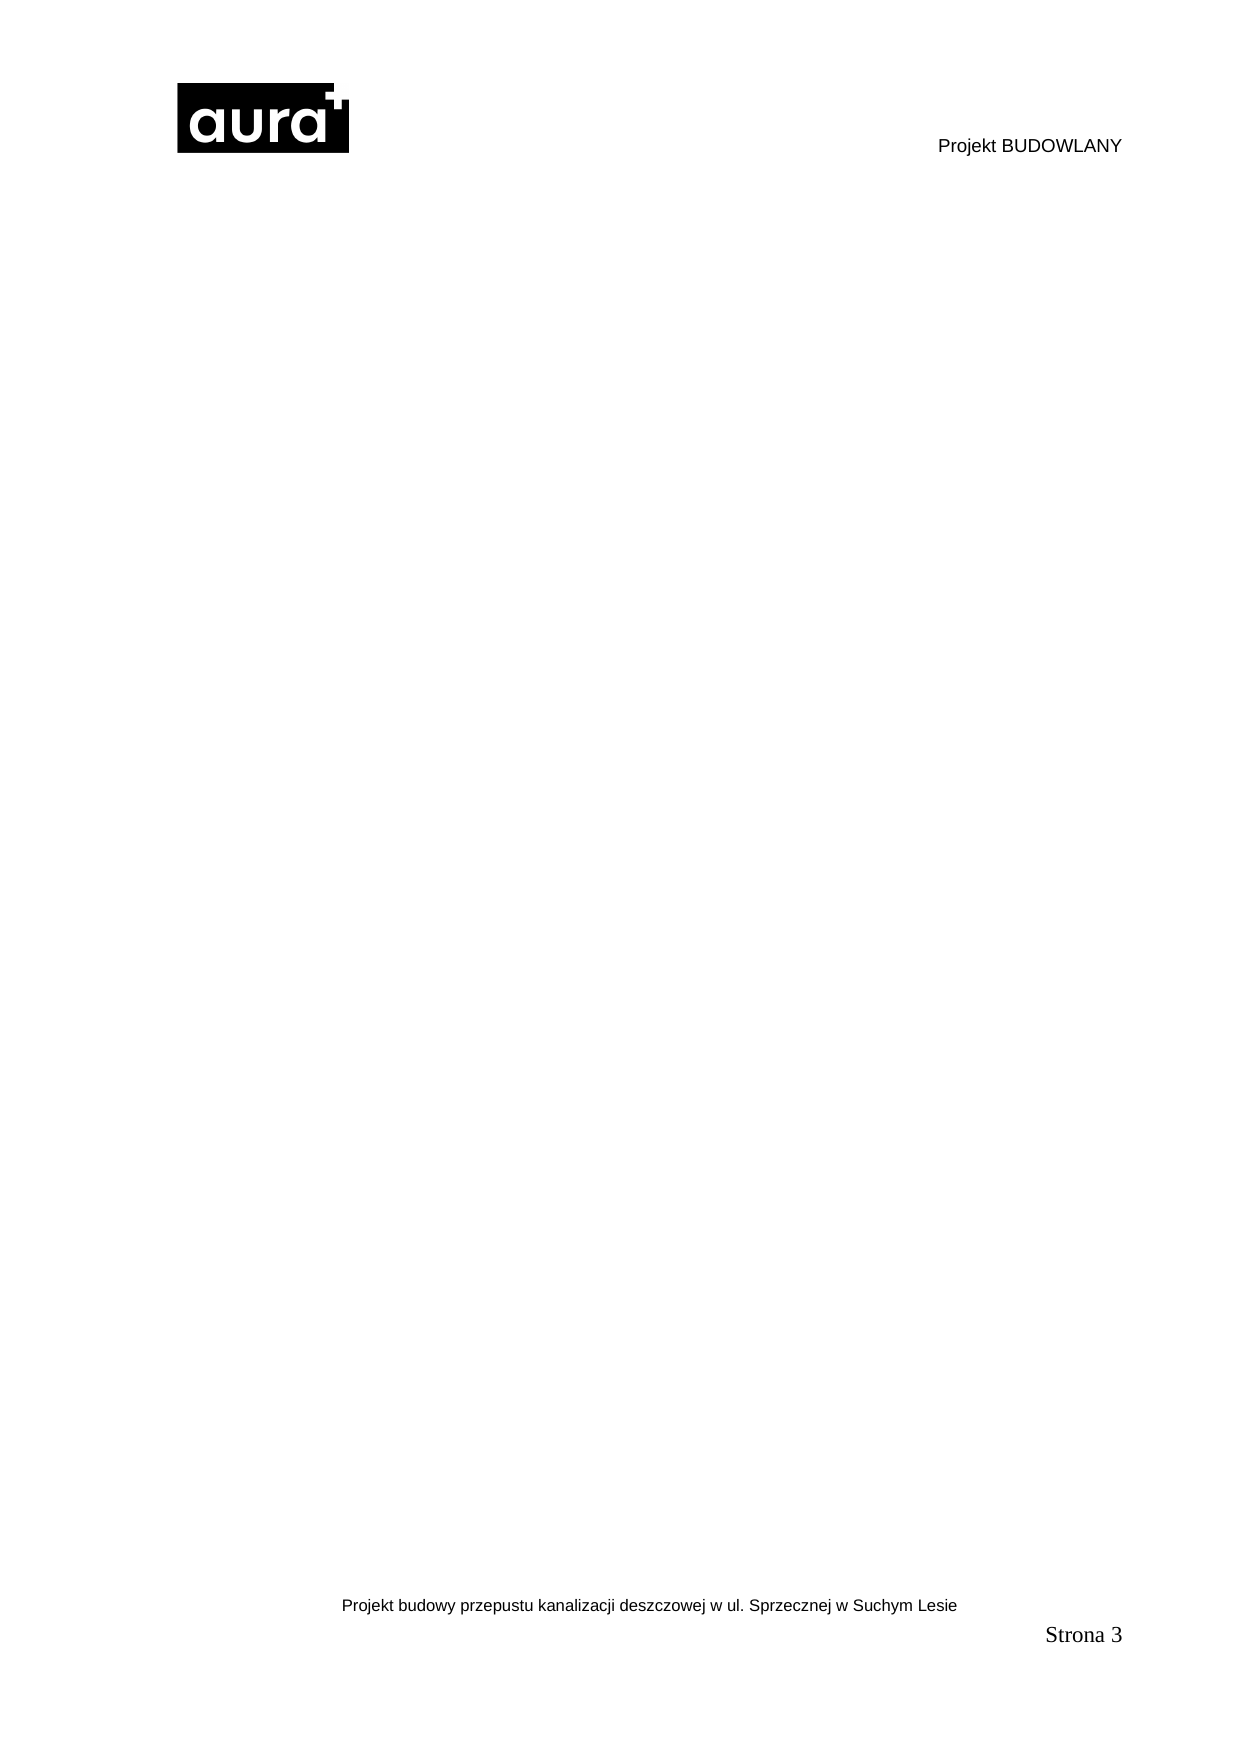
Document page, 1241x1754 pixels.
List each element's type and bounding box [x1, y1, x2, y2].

picture [177, 83, 349, 153]
